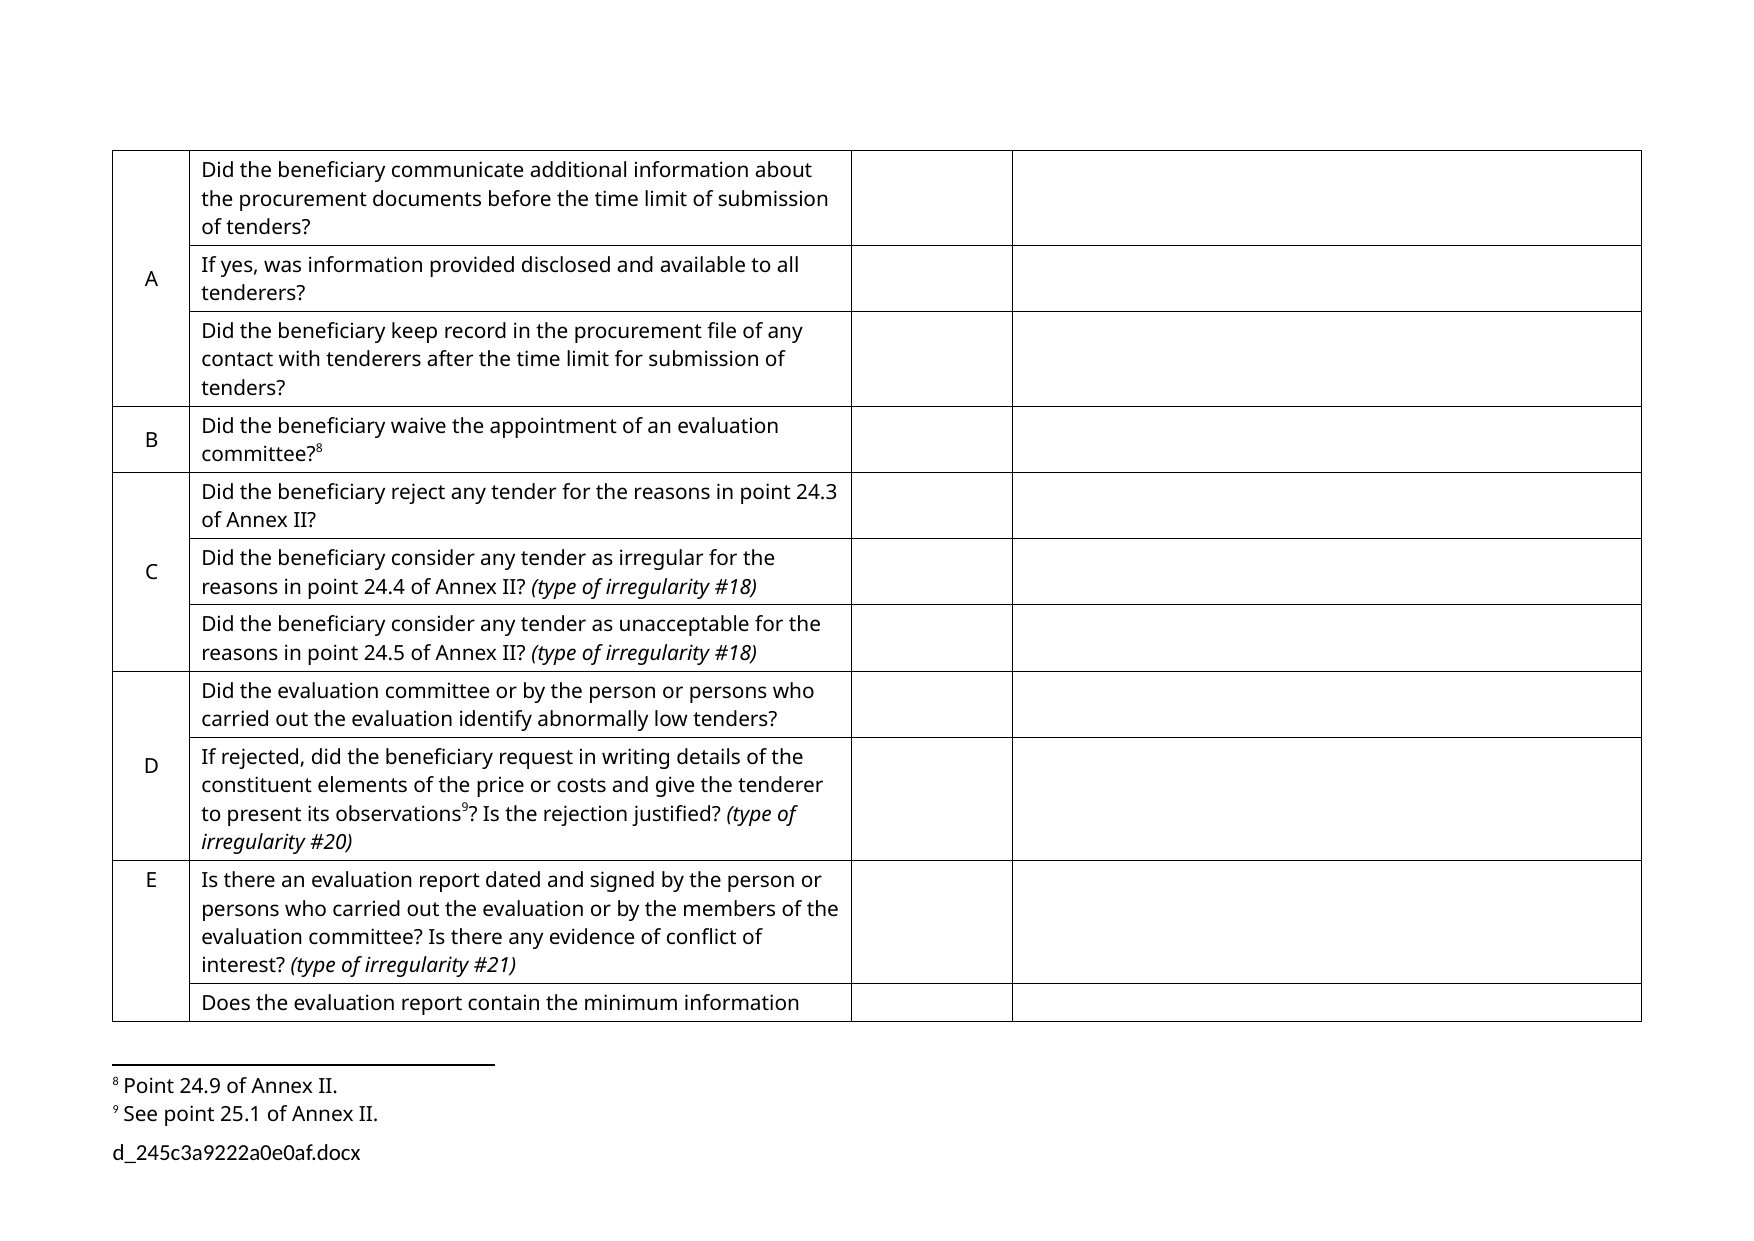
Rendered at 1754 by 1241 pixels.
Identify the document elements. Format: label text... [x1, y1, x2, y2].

table_cell Did the evaluation committee or by the person or persons who carried out the evaluation identify abnormally low tenders? [190, 672, 851, 737]
table_cell [852, 473, 1012, 538]
table_cell A [113, 151, 189, 406]
table_cell [1013, 738, 1641, 860]
table_cell [852, 539, 1012, 604]
table_cell [1013, 861, 1641, 983]
table_cell [852, 246, 1012, 311]
table_cell D [113, 672, 189, 860]
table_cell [190, 984, 851, 1021]
table_cell Did the beneficiary communicate additional information about the procurement documents before the time limit of submission of tenders? [190, 151, 851, 245]
table_cell [1013, 473, 1641, 538]
table_cell If yes, was information provided disclosed and available to all tenderers? [190, 246, 851, 311]
table_cell Did the beneficiary consider any tender as unacceptable for the reasons in point 24.5 of Annex II? (type of irregularity #18) [190, 605, 851, 671]
table_cell Did the beneficiary keep record in the procurement file of any contact with tenderers after the time limit for submission of tenders? [190, 312, 851, 406]
table_cell Is there an evaluation report dated and signed by the person or persons who carried out the evaluation or by the members of the evaluation committee? Is there any evidence of conflict of interest? (type of irregularity #21) [190, 861, 851, 983]
table_cell Did the beneficiary consider any tender as irregular for the reasons in point 24.4 of Annex II? (type of irregularity #18) [190, 539, 851, 604]
table_cell [1013, 246, 1641, 311]
table_cell [852, 151, 1012, 245]
table_cell [852, 407, 1012, 472]
table_cell [1013, 605, 1641, 671]
table_cell [1013, 539, 1641, 604]
table_cell [1013, 672, 1641, 737]
table_cell E [113, 861, 189, 1021]
table_cell [1013, 984, 1641, 1021]
table_cell [1013, 312, 1641, 406]
table_cell [852, 738, 1012, 860]
table_cell B [113, 407, 189, 472]
table_cell [1013, 407, 1641, 472]
table_cell [1013, 151, 1641, 245]
table_cell C [113, 473, 189, 671]
table_cell [852, 672, 1012, 737]
table_cell [852, 861, 1012, 983]
table_cell If rejected, did the beneficiary request in writing details of the constituent elements of the price or costs and give the tenderer to present its observations? Is the rejection justified? (type of irregularity #20) [190, 738, 851, 860]
table_cell Did the beneficiary waive the appointment of an evaluation committee? [190, 407, 851, 472]
table_cell Did the beneficiary reject any tender for the reasons in point 24.3 of Annex II? [190, 473, 851, 538]
table_cell [852, 984, 1012, 1021]
table_cell [852, 312, 1012, 406]
table_cell [852, 605, 1012, 671]
